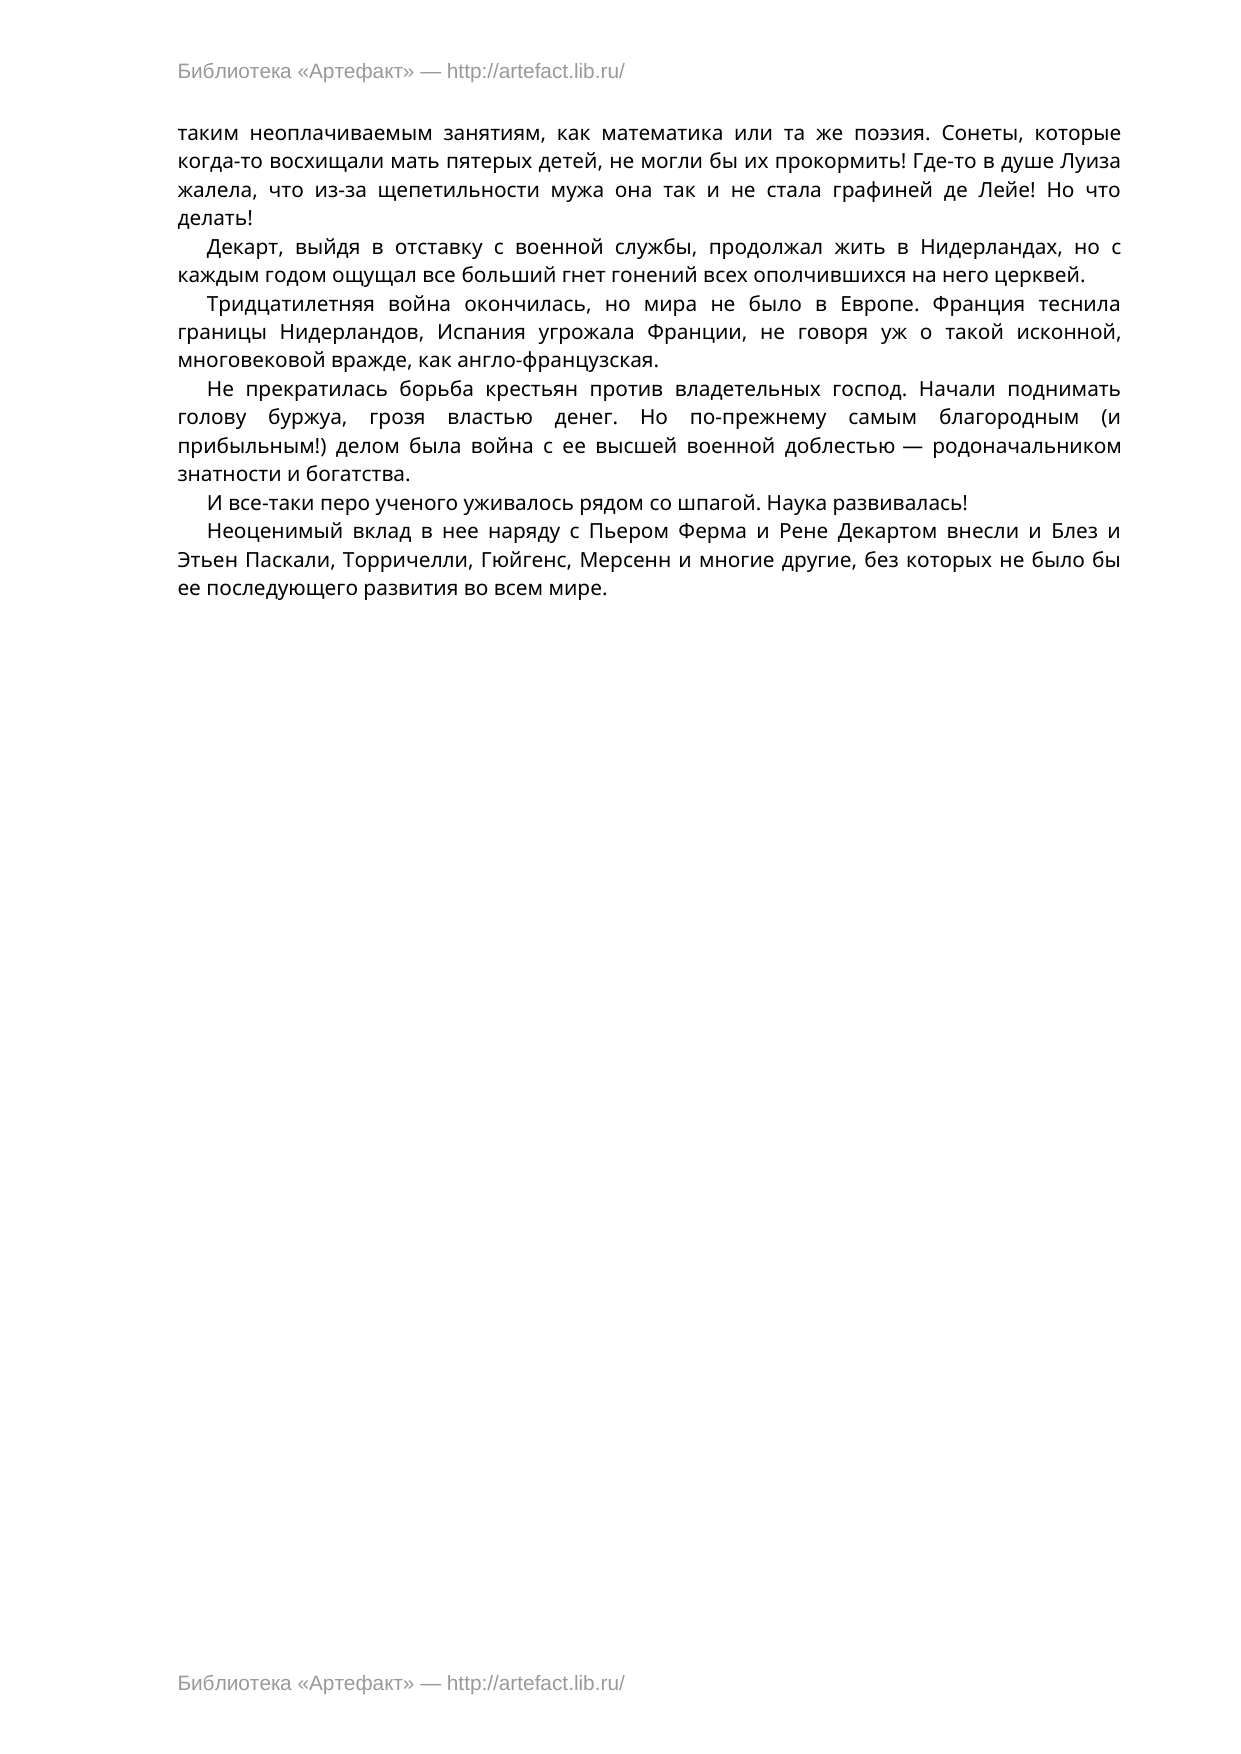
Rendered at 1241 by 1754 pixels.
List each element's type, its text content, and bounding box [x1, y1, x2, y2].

text Декарт, выйдя в отставку с военной службы, продолжал жить в Нидерландах, но с каждым годом ощущал все больший гнет гонений всех ополчившихся на него церквей. [177, 232, 1122, 289]
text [177, 118, 1122, 232]
text И все-таки перо ученого уживалось рядом со шпагой. Наука развивалась! [177, 488, 1122, 516]
text Не прекратилась борьба крестьян против владетельных господ. Начали поднимать голову буржуа, грозя властью денег. Но по-прежнему самым благородным (и прибыльным!) делом была война с ее высшей военной доблестью — родоначальником знатности и богатства. [177, 374, 1122, 488]
text Тридцатилетняя война окончилась, но мира не было в Европе. Франция теснила границы Нидерландов, Испания угрожала Франции, не говоря уж о такой исконной, многовековой вражде, как англо-французская. [177, 289, 1122, 374]
text Неоценимый вклад в нее наряду с Пьером Ферма и Рене Декартом внесли и Блез и Этьен Паскали, Торричелли, Гюйгенс, Мерсенн и многие другие, без которых не было бы ее последующего развития во всем мире. [177, 516, 1122, 602]
